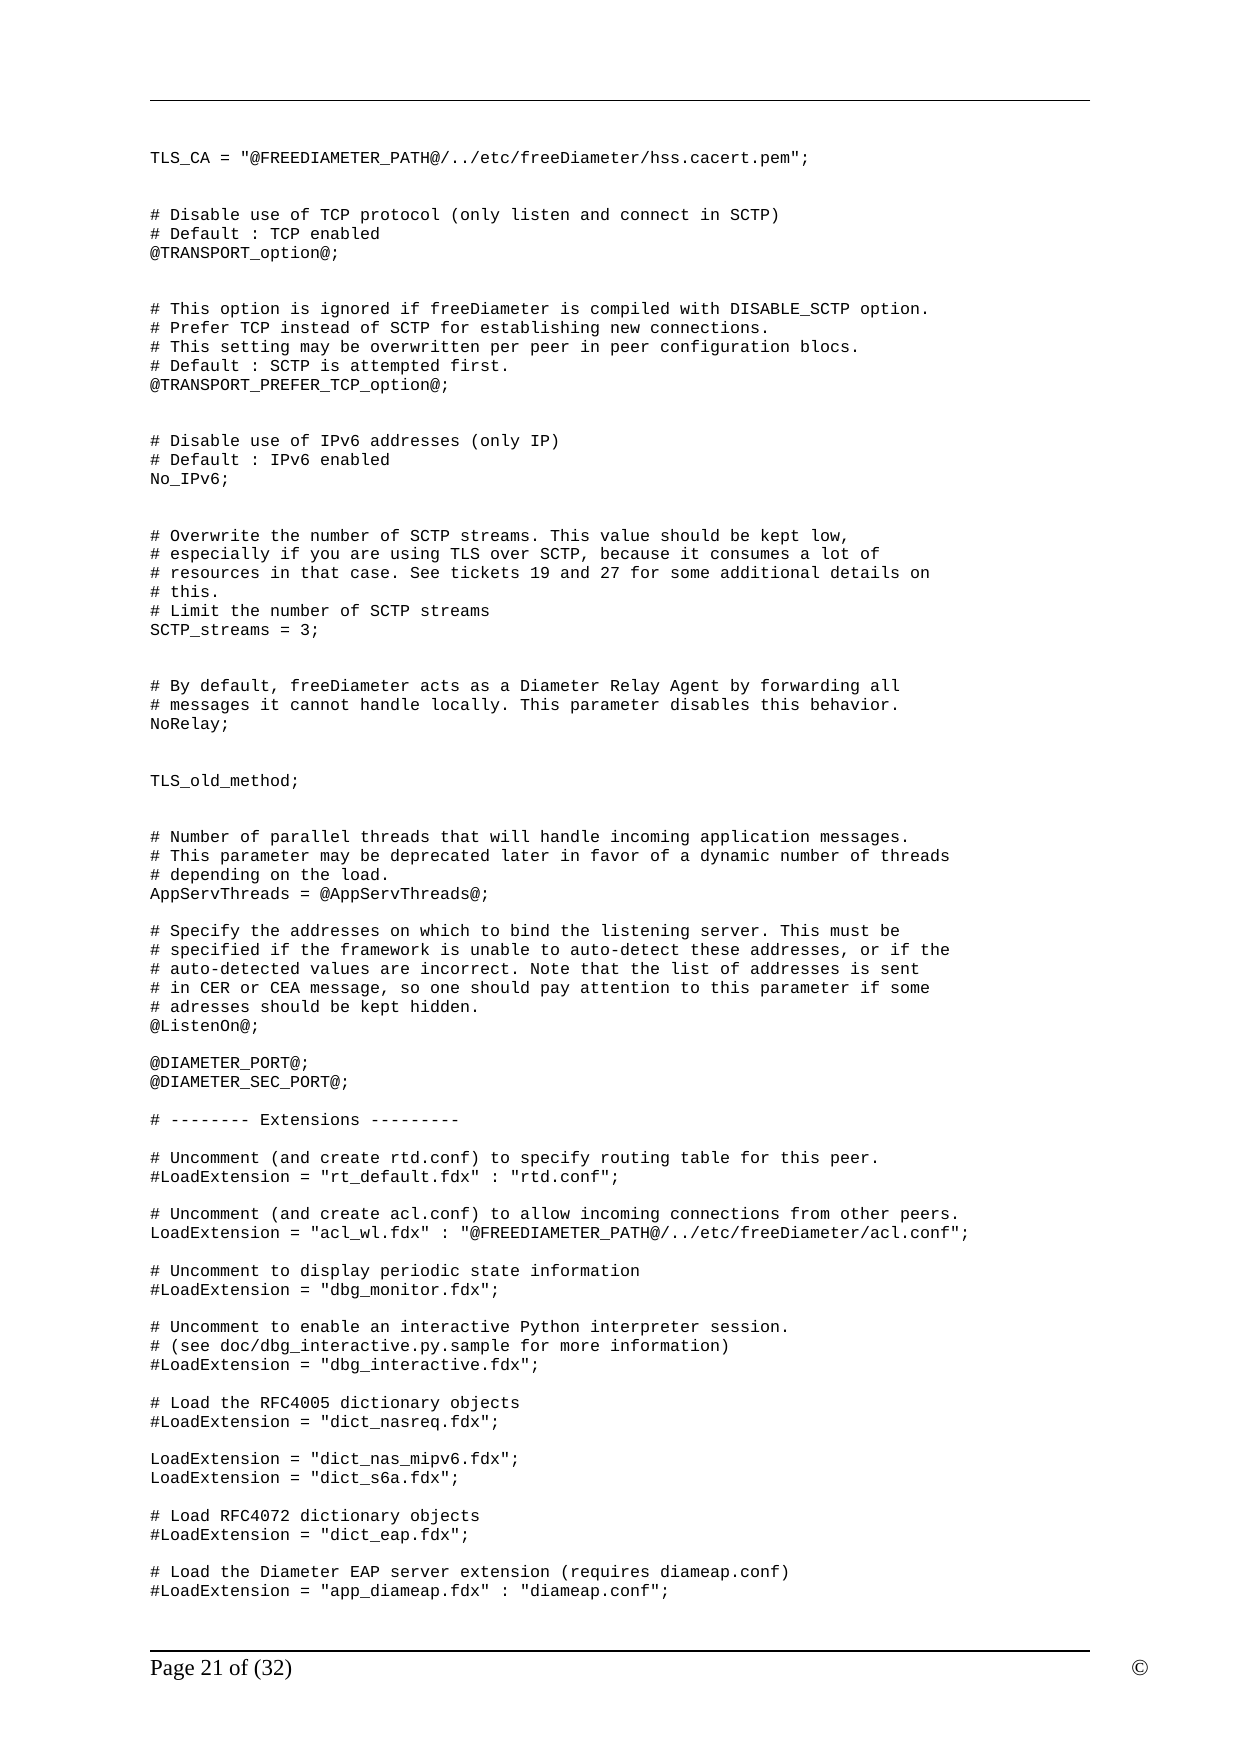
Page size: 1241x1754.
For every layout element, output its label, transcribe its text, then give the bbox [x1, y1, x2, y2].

text # Number of parallel threads that will handle incoming application messages. [150, 829, 1090, 848]
text NoRelay; [150, 716, 1090, 734]
text #LoadExtension = "dbg_interactive.fdx"; [150, 1357, 1090, 1376]
text # specified if the framework is unable to auto-detect these addresses, or if the [150, 942, 1090, 961]
text # Limit the number of SCTP streams [150, 602, 1090, 621]
text # Default : IPv6 enabled [150, 452, 1090, 471]
text # this. [150, 584, 1090, 602]
text # Specify the addresses on which to bind the listening server. This must be [150, 923, 1090, 942]
text # Disable use of IPv6 addresses (only IP) [150, 433, 1090, 452]
text # Disable use of TCP protocol (only listen and connect in SCTP) [150, 207, 1090, 225]
text # depending on the load. [150, 866, 1090, 885]
text #LoadExtension = "app_diameap.fdx" : "diameap.conf"; [150, 1583, 1090, 1602]
text # adresses should be kept hidden. [150, 998, 1090, 1017]
text SCTP_streams = 3; [150, 621, 1090, 640]
text TLS_CA = "@FREEDIAMETER_PATH@/../etc/freeDiameter/hss.cacert.pem"; [150, 150, 1090, 169]
text No_IPv6; [150, 471, 1090, 489]
text # -------- Extensions --------- [150, 1112, 1090, 1130]
text @TRANSPORT_PREFER_TCP_option@; [150, 376, 1090, 395]
text # Overwrite the number of SCTP streams. This value should be kept low, [150, 527, 1090, 546]
text LoadExtension = "acl_wl.fdx" : "@FREEDIAMETER_PATH@/../etc/freeDiameter/acl.conf"; [150, 1225, 1090, 1243]
text @DIAMETER_SEC_PORT@; [150, 1074, 1090, 1093]
text # (see doc/dbg_interactive.py.sample for more information) [150, 1338, 1090, 1357]
text # Load the Diameter EAP server extension (requires diameap.conf) [150, 1564, 1090, 1583]
text # especially if you are using TLS over SCTP, because it consumes a lot of [150, 546, 1090, 565]
text @TRANSPORT_option@; [150, 244, 1090, 263]
text #LoadExtension = "rt_default.fdx" : "rtd.conf"; [150, 1168, 1090, 1187]
text # Load the RFC4005 dictionary objects [150, 1394, 1090, 1413]
text #LoadExtension = "dict_nasreq.fdx"; [150, 1413, 1090, 1432]
text # Default : TCP enabled [150, 225, 1090, 244]
text # Uncomment to enable an interactive Python interpreter session. [150, 1319, 1090, 1338]
text LoadExtension = "dict_s6a.fdx"; [150, 1470, 1090, 1489]
text @DIAMETER_PORT@; [150, 1055, 1090, 1074]
text #LoadExtension = "dbg_monitor.fdx"; [150, 1281, 1090, 1300]
text # This option is ignored if freeDiameter is compiled with DISABLE_SCTP option. [150, 301, 1090, 320]
text # Default : SCTP is attempted first. [150, 357, 1090, 376]
text # Uncomment (and create acl.conf) to allow incoming connections from other peers. [150, 1206, 1090, 1225]
text # By default, freeDiameter acts as a Diameter Relay Agent by forwarding all [150, 678, 1090, 697]
text # This parameter may be deprecated later in favor of a dynamic number of threads [150, 848, 1090, 866]
text LoadExtension = "dict_nas_mipv6.fdx"; [150, 1451, 1090, 1470]
text # in CER or CEA message, so one should pay attention to this parameter if some [150, 979, 1090, 998]
text #LoadExtension = "dict_eap.fdx"; [150, 1526, 1090, 1545]
text TLS_old_method; [150, 772, 1090, 791]
text # This setting may be overwritten per peer in peer configuration blocs. [150, 338, 1090, 357]
text # resources in that case. See tickets 19 and 27 for some additional details on [150, 565, 1090, 584]
text # auto-detected values are incorrect. Note that the list of addresses is sent [150, 961, 1090, 979]
text # Prefer TCP instead of SCTP for establishing new connections. [150, 320, 1090, 338]
text AppServThreads = @AppServThreads@; [150, 885, 1090, 904]
text # Uncomment to display periodic state information [150, 1262, 1090, 1281]
text # messages it cannot handle locally. This parameter disables this behavior. [150, 697, 1090, 716]
text # Load RFC4072 dictionary objects [150, 1507, 1090, 1526]
text @ListenOn@; [150, 1017, 1090, 1036]
text # Uncomment (and create rtd.conf) to specify routing table for this peer. [150, 1149, 1090, 1168]
